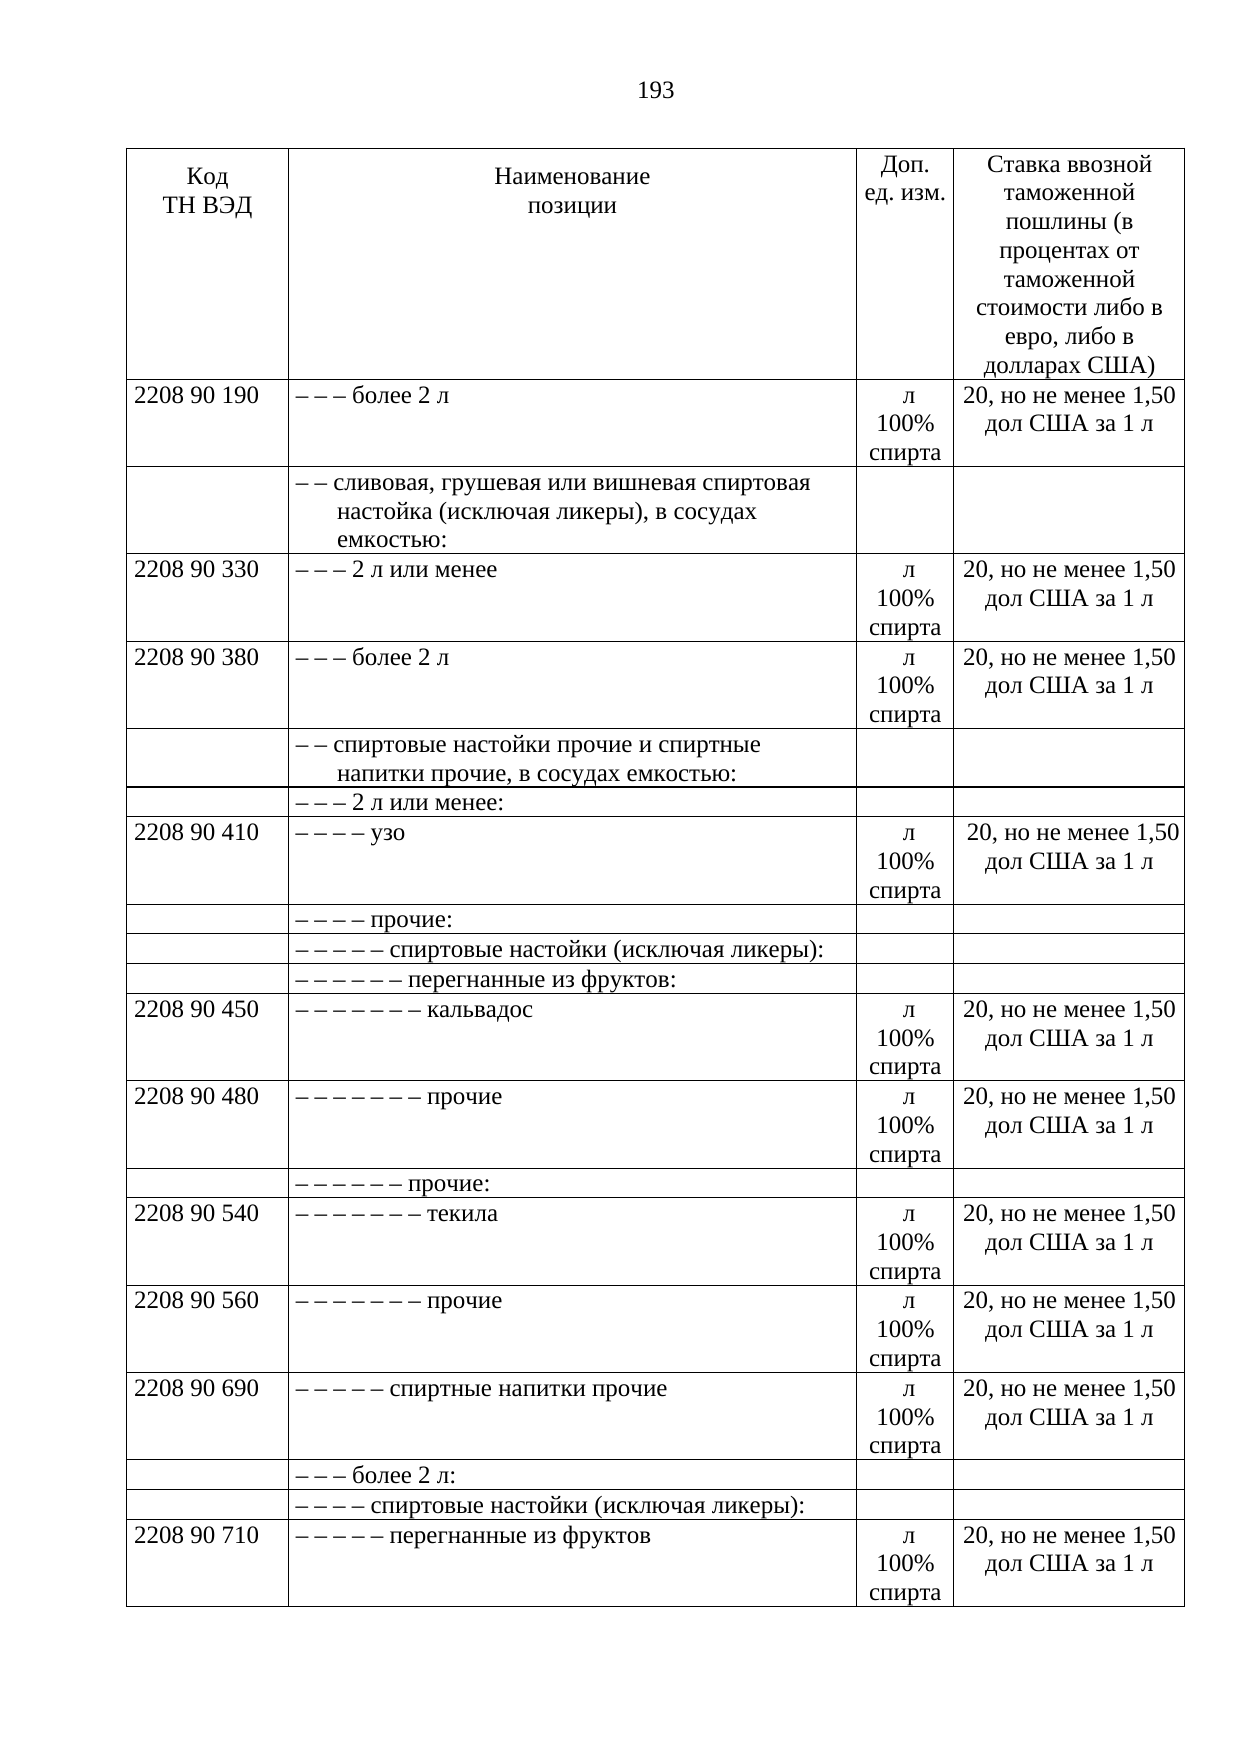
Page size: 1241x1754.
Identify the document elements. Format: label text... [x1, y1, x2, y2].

table_cell – – сливовая, грушевая или вишневая спиртовая настойка (исключая ликеры), в сосудах емкостью: [289, 467, 856, 553]
table_cell – – – – – перегнанные из фруктов [289, 1520, 856, 1606]
table_cell [954, 467, 1184, 553]
table_cell 20, но не менее 1,50 дол США за 1 л [954, 380, 1184, 466]
table_cell – – – – узо [289, 817, 856, 903]
table_cell 2208 90 710 [127, 1520, 288, 1606]
table_cell – – – – – – перегнанные из фруктов: [289, 964, 856, 993]
table_cell 20, но не менее 1,50 дол США за 1 л [954, 1373, 1184, 1459]
table_cell [954, 788, 1184, 816]
table_cell – – – более 2 л [289, 380, 856, 466]
table_cell [127, 1169, 288, 1197]
table_cell л 100% спирта [857, 817, 953, 903]
table_cell 20, но не менее 1,50 дол США за 1 л [954, 817, 1184, 903]
table_cell [954, 1460, 1184, 1489]
table_cell – – – более 2 л [289, 642, 856, 728]
table_cell 20, но не менее 1,50 дол США за 1 л [954, 554, 1184, 641]
table_cell 2208 90 560 [127, 1286, 288, 1372]
table_cell л 100% спирта [857, 1520, 953, 1606]
table_cell [954, 934, 1184, 963]
table_cell [127, 905, 288, 933]
table_cell [127, 1460, 288, 1489]
table_cell [954, 1490, 1184, 1519]
table_cell 20, но не менее 1,50 дол США за 1 л [954, 1286, 1184, 1372]
table_cell 2208 90 540 [127, 1198, 288, 1284]
table_cell – – – – прочие: [289, 905, 856, 933]
table_cell – – – – спиртовые настойки (исключая ликеры): [289, 1490, 856, 1519]
table_cell 20, но не менее 1,50 дол США за 1 л [954, 642, 1184, 728]
table_cell – – – 2 л или менее: [289, 788, 856, 816]
table_cell [127, 729, 288, 786]
table_header Hаименование позиции [289, 149, 856, 379]
table_cell [127, 1490, 288, 1519]
table_cell л 100% спирта [857, 380, 953, 466]
table_cell л 100% спирта [857, 1286, 953, 1372]
table_cell – – спиртовые настойки прочие и спиртные напитки прочие, в сосудах емкостью: [289, 729, 856, 786]
table_cell [857, 964, 953, 993]
table_cell – – – – – – – кальвадос [289, 994, 856, 1080]
table_cell л 100% спирта [857, 994, 953, 1080]
table_cell 2208 90 450 [127, 994, 288, 1080]
table_cell – – – – – спиртовые настойки (исключая ликеры): [289, 934, 856, 963]
table_cell л 100% спирта [857, 1373, 953, 1459]
table_cell [127, 788, 288, 816]
table_cell [954, 905, 1184, 933]
table_cell [127, 934, 288, 963]
table_cell 2208 90 480 [127, 1081, 288, 1167]
table_cell [954, 964, 1184, 993]
table_cell – – – – – – – прочие [289, 1286, 856, 1372]
table_cell [857, 1169, 953, 1197]
table_cell [954, 729, 1184, 786]
table_header Код ТН ВЭД [127, 149, 288, 379]
table_cell – – – 2 л или менее [289, 554, 856, 641]
table_cell 20, но не менее 1,50 дол США за 1 л [954, 994, 1184, 1080]
table_cell [954, 1169, 1184, 1197]
table_cell – – – – – – – прочие [289, 1081, 856, 1167]
table_header Ставка ввозной таможенной пошлины (в процентах от таможенной стоимости либо в евро, либо в долларах США) [954, 149, 1184, 379]
table_cell [857, 729, 953, 786]
table_cell [857, 788, 953, 816]
table_cell – – – более 2 л: [289, 1460, 856, 1489]
table_cell – – – – – – прочие: [289, 1169, 856, 1197]
table_cell л 100% спирта [857, 1198, 953, 1284]
table_cell [857, 934, 953, 963]
table_cell [857, 1460, 953, 1489]
table_cell [127, 964, 288, 993]
table_cell л 100% спирта [857, 642, 953, 728]
table_cell 2208 90 380 [127, 642, 288, 728]
table_cell [127, 467, 288, 553]
table_cell 20, но не менее 1,50 дол США за 1 л [954, 1520, 1184, 1606]
table_cell [857, 1490, 953, 1519]
table_cell л 100% спирта [857, 1081, 953, 1167]
table_cell 2208 90 410 [127, 817, 288, 903]
table_cell [857, 905, 953, 933]
table_cell 2208 90 330 [127, 554, 288, 641]
table_cell 20, но не менее 1,50 дол США за 1 л [954, 1198, 1184, 1284]
table_cell 2208 90 190 [127, 380, 288, 466]
table_cell [857, 467, 953, 553]
table_cell – – – – – спиртные напитки прочие [289, 1373, 856, 1459]
table_cell 2208 90 690 [127, 1373, 288, 1459]
table_header Доп. ед. изм. [857, 149, 953, 379]
table_cell – – – – – – – текила [289, 1198, 856, 1284]
table_cell 20, но не менее 1,50 дол США за 1 л [954, 1081, 1184, 1167]
table_cell л 100% спирта [857, 554, 953, 641]
